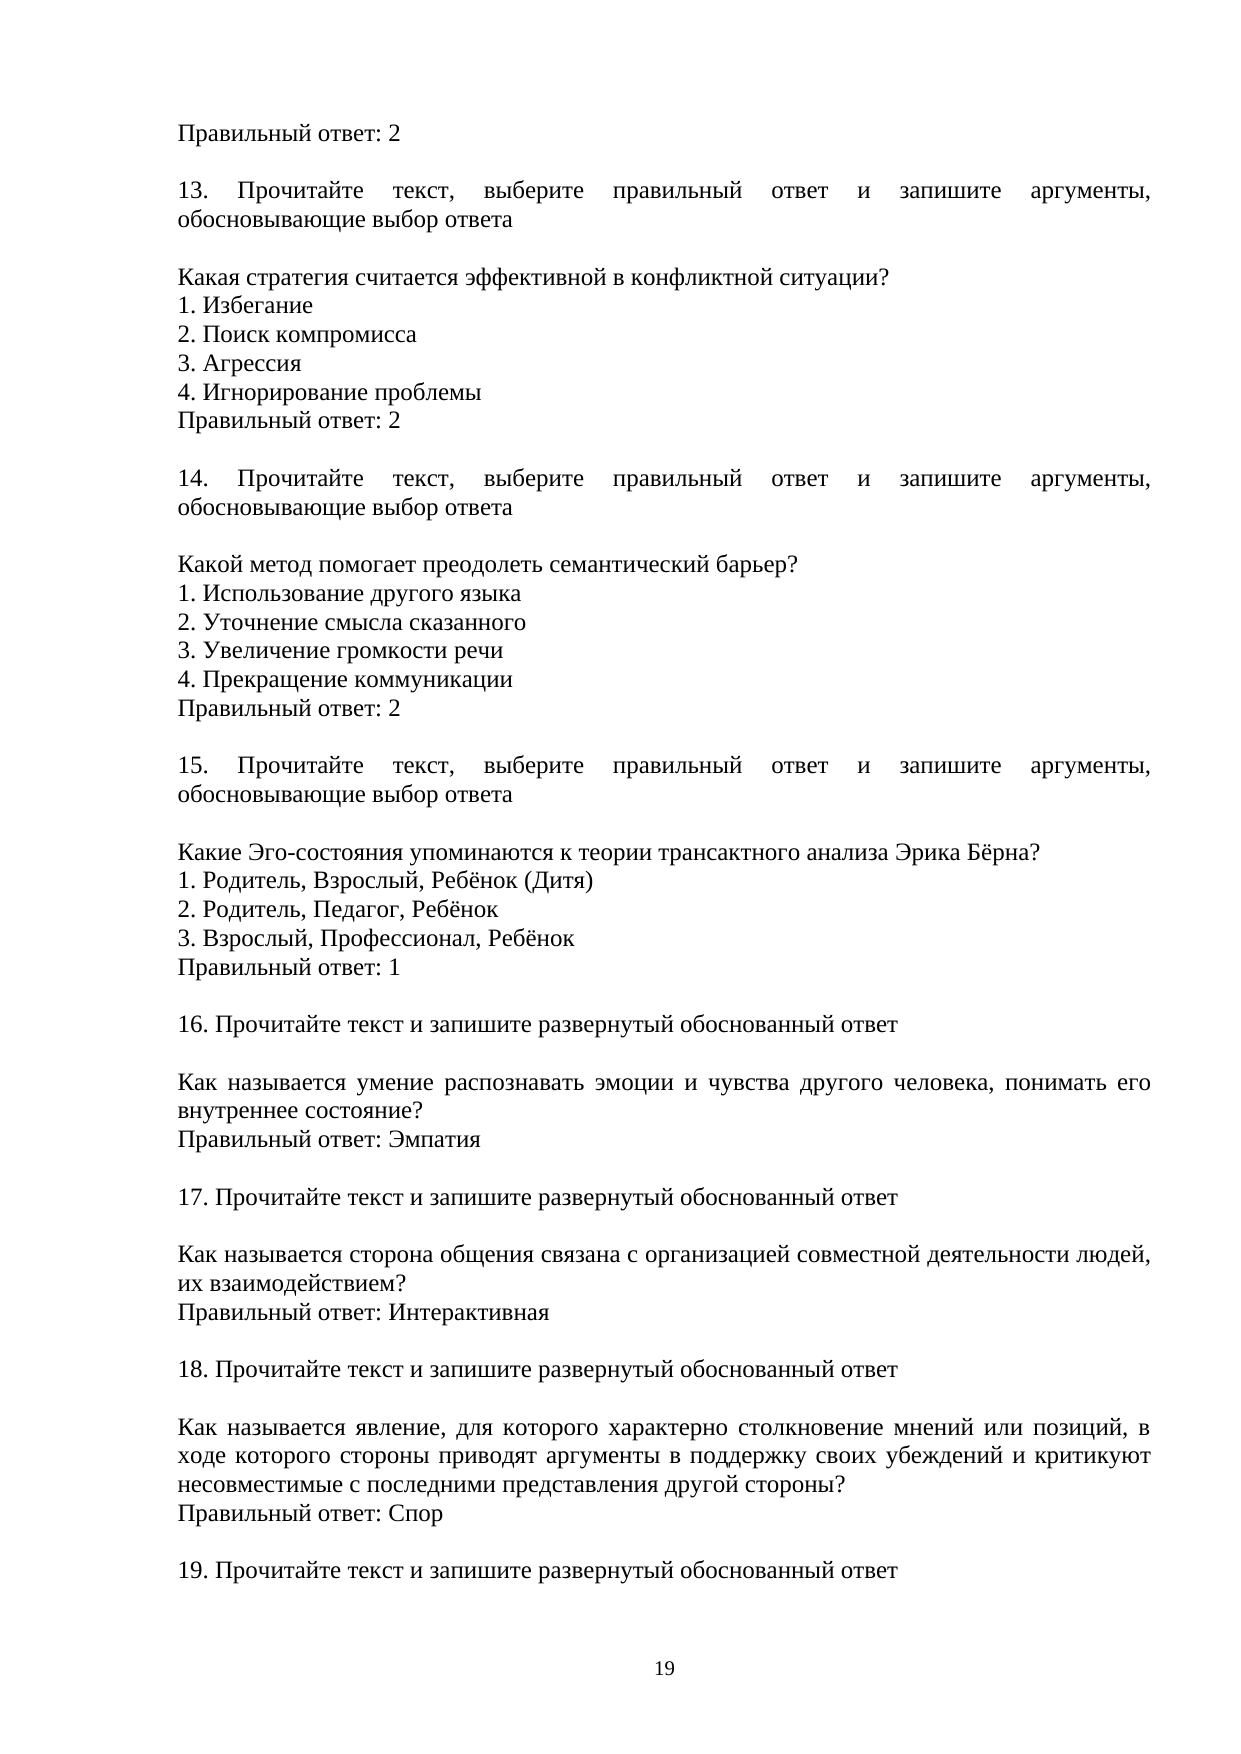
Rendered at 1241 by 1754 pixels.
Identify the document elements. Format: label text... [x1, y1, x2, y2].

text 17. Прочитайте текст и запишите развернутый обоснованный ответ [177, 1182, 1152, 1211]
text 2. Родитель, Педагог, Ребёнок [177, 894, 1152, 923]
text Правильный ответ: Интерактивная [177, 1297, 1152, 1326]
text Какая стратегия считается эффективной в конфликтной ситуации? [177, 262, 1152, 291]
text Как называется умение распознавать эмоции и чувства другого человека, понимать его внутреннее состояние? [177, 1067, 1152, 1124]
text 2. Уточнение смысла сказанного [177, 607, 1152, 636]
text Как называется сторона общения связана с организацией совместной деятельности людей, их взаимодействием? [177, 1239, 1152, 1297]
text Правильный ответ: 2 [177, 406, 1152, 434]
text 1. Избегание [177, 291, 1152, 319]
text 14. Прочитайте текст, выберите правильный ответ и запишите аргументы, обосновывающие выбор ответа [177, 463, 1152, 521]
text 15. Прочитайте текст, выберите правильный ответ и запишите аргументы, обосновывающие выбор ответа [177, 751, 1152, 808]
text 3. Агрессия [177, 348, 1152, 377]
text 4. Прекращение коммуникации [177, 664, 1152, 693]
text 16. Прочитайте текст и запишите развернутый обоснованный ответ [177, 1009, 1152, 1038]
text Правильный ответ: 2 [177, 693, 1152, 722]
text 18. Прочитайте текст и запишите развернутый обоснованный ответ [177, 1354, 1152, 1383]
text Какой метод помогает преодолеть семантический барьер? [177, 549, 1152, 578]
text 3. Взрослый, Профессионал, Ребёнок [177, 923, 1152, 952]
text 2. Поиск компромисса [177, 319, 1152, 348]
text Правильный ответ: Эмпатия [177, 1124, 1152, 1153]
text Правильный ответ: 2 [177, 118, 1152, 147]
text 1. Родитель, Взрослый, Ребёнок (Дитя) [177, 866, 1152, 894]
text Правильный ответ: Спор [177, 1498, 1152, 1527]
text 3. Увеличение громкости речи [177, 636, 1152, 664]
text Какие Эго-состояния упоминаются к теории трансактного анализа Эрика Бёрна? [177, 837, 1152, 866]
text Как называется явление, для которого характерно столкновение мнений или позиций, в ходе которого стороны приводят аргументы в поддержку своих убеждений и критикуют несовместимые с последними представления другой стороны? [177, 1412, 1152, 1498]
text Правильный ответ: 1 [177, 952, 1152, 981]
text 1. Использование другого языка [177, 578, 1152, 607]
text 19. Прочитайте текст и запишите развернутый обоснованный ответ [177, 1556, 1152, 1584]
text 4. Игнорирование проблемы [177, 377, 1152, 406]
text 13. Прочитайте текст, выберите правильный ответ и запишите аргументы, обосновывающие выбор ответа [177, 176, 1152, 233]
